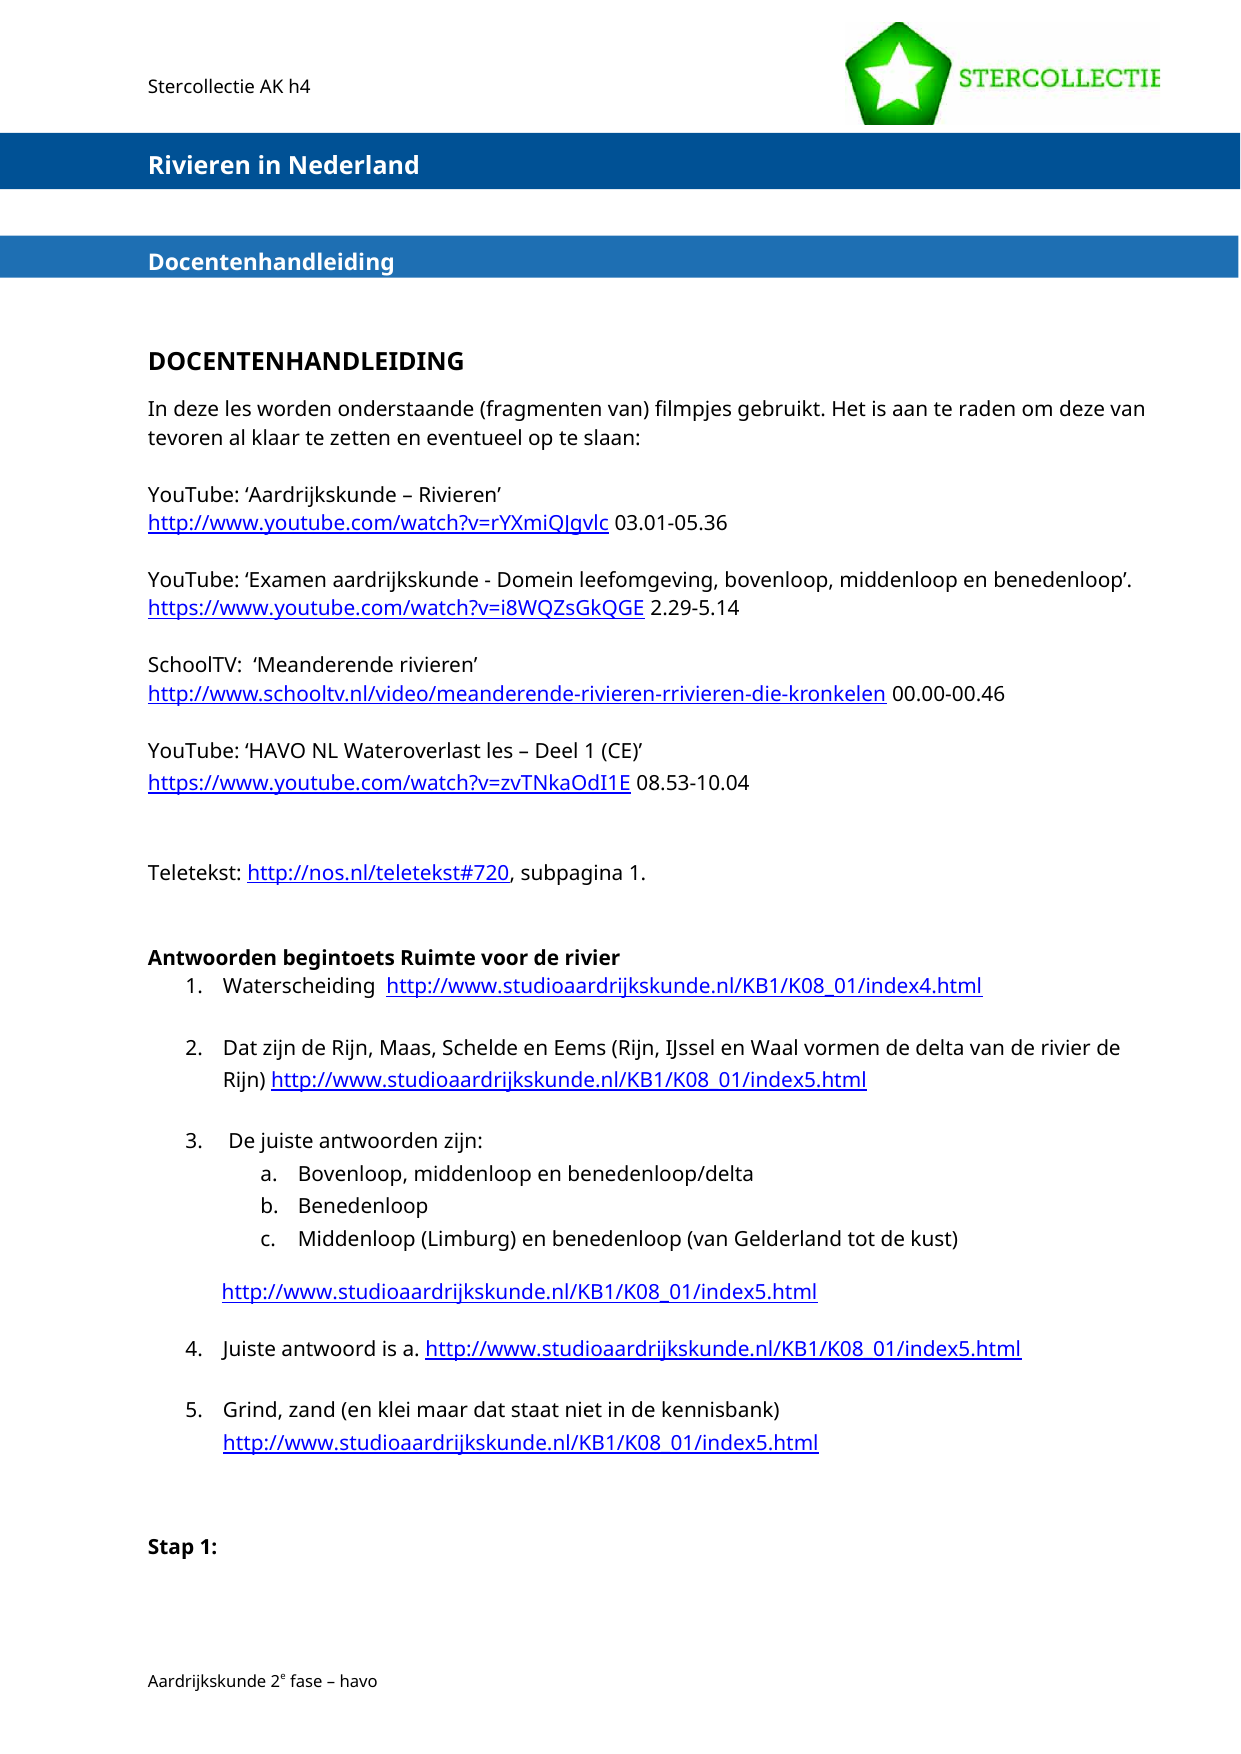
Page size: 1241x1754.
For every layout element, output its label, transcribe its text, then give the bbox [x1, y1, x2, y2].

text In deze les worden onderstaande (fragmenten van) filmpjes gebruikt. Het is aan te raden om deze van tevoren al klaar te zetten en eventueel op te slaan: [148, 394, 1162, 451]
text YouTube: ‘HAVO NL Wateroverlast les – Deel 1 (CE)’ [148, 736, 1162, 764]
list Bovenloop, middenloop en benedenloop/delta [260, 1159, 1162, 1187]
text Antwoorden begintoets Ruimte voor de rivier [148, 943, 1162, 972]
list Benedenloop [260, 1191, 1162, 1220]
text https://www.youtube.com/watch?v=i8WQZsGkQGE 2.29-5.14 [148, 593, 1162, 622]
list Middenloop (Limburg) en benedenloop (van Gelderland tot de kust) [260, 1224, 1162, 1252]
list Juiste antwoord is a. http://www.studioaardrijkskunde.nl/KB1/K08_01/index5.html [185, 1334, 1162, 1363]
text Teletekst: http://nos.nl/teletekst#720, subpagina 1. [148, 858, 1162, 886]
text https://www.youtube.com/watch?v=zvTNkaOdI1E 08.53-10.04 [148, 768, 1162, 797]
text http://www.studioaardrijkskunde.nl/KB1/K08_01/index5.html [148, 1277, 1162, 1306]
list Grind, zand (en klei maar dat staat niet in de kennisbank) http://www.studioaardrijkskunde.nl/KB1/K08_01/index5.html [185, 1395, 1162, 1456]
text DOCENTENHANDLEIDING [148, 343, 1162, 377]
text Stap 1: [148, 1532, 1162, 1561]
text Rivieren in Nederland [148, 148, 1162, 182]
text YouTube: ‘Aardrijkskunde – Rivieren’ [148, 480, 1162, 508]
text YouTube: ‘Examen aardrijkskunde - Domein leefomgeving, bovenloop, middenloop en benedenloop’. [148, 565, 1162, 593]
text SchoolTV: ‘Meanderende rivieren’ [148, 650, 1162, 679]
list Waterscheiding http://www.studioaardrijkskunde.nl/KB1/K08_01/index4.html [185, 972, 1162, 1000]
list Dat zijn de Rijn, Maas, Schelde en Eems (Rijn, IJssel en Waal vormen de delta van de rivier de Rijn) http://www.studioaardrijkskunde.nl/KB1/K08_01/index5.html [185, 1033, 1162, 1094]
text Docentenhandleiding [148, 246, 1162, 277]
text http://www.schooltv.nl/video/meanderende-rivieren-rrivieren-die-kronkelen 00.00-00.46 [148, 679, 1162, 707]
text http://www.youtube.com/watch?v=rYXmiQJgvlc 03.01-05.36 [148, 508, 1162, 537]
list De juiste antwoorden zijn: [185, 1126, 1162, 1155]
picture [845, 22, 1161, 125]
